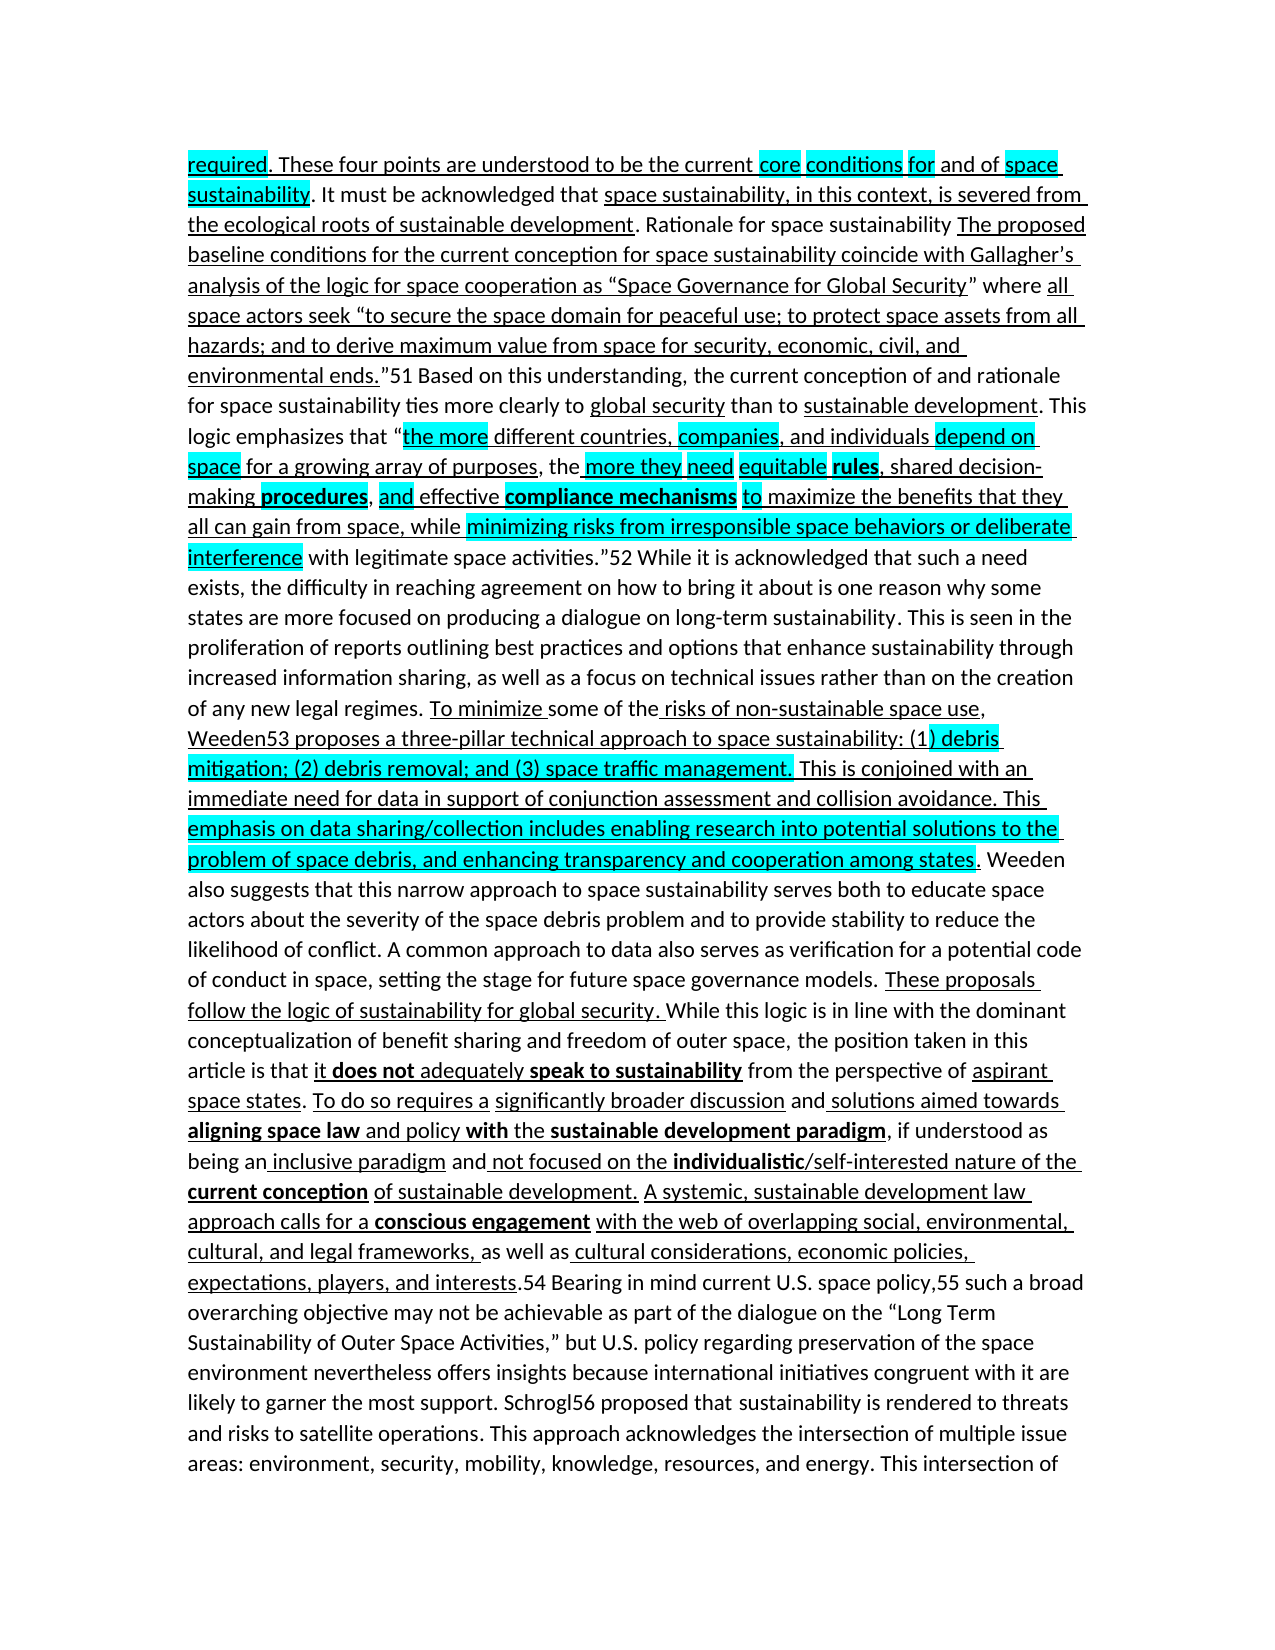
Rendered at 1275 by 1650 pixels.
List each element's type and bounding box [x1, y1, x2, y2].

text [187, 150, 1087, 1477]
